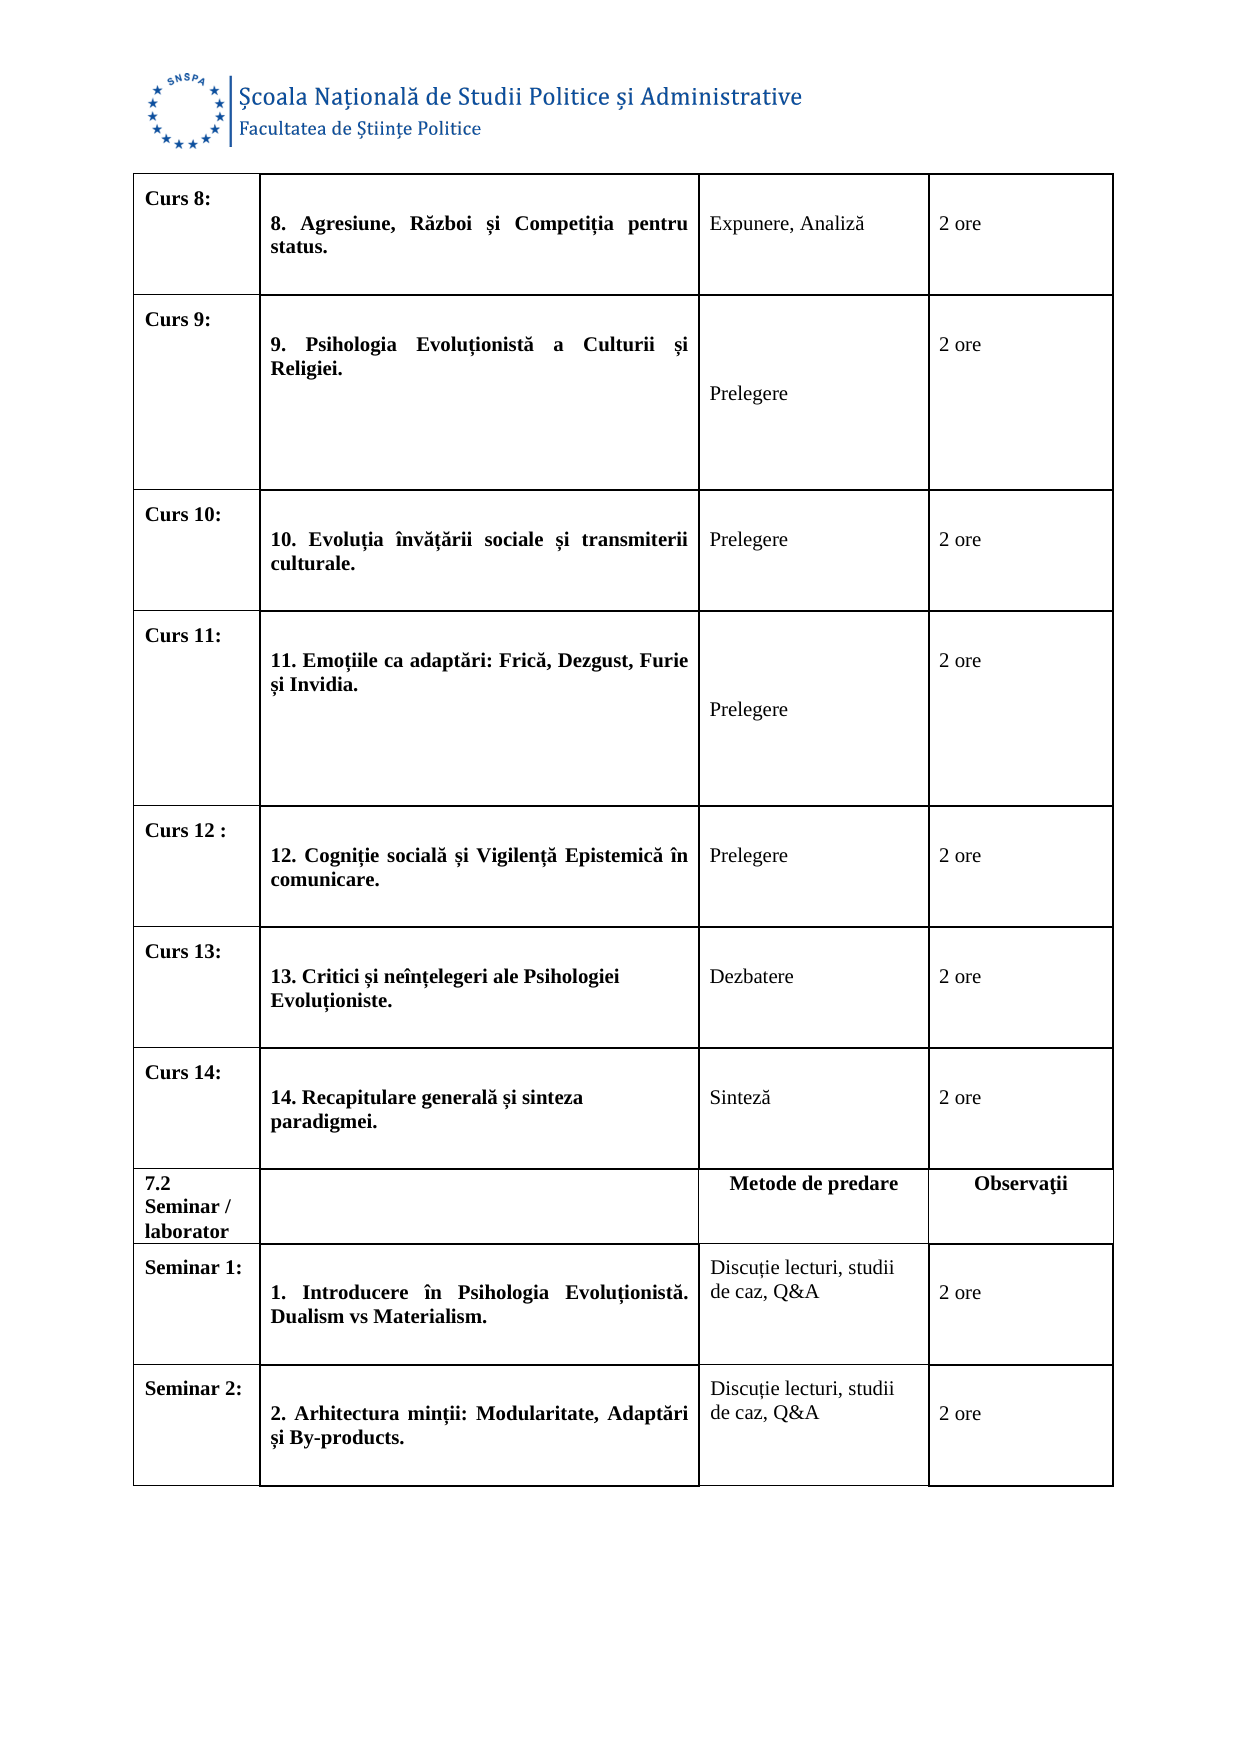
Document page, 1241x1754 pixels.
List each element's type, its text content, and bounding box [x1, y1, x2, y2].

table_cell [261, 1170, 698, 1243]
table_cell 9. Psihologia Evoluționistă a Culturii și Religiei. [261, 296, 698, 489]
table_cell Curs 9: [134, 295, 259, 489]
table_cell 14. Recapitulare generală și sinteza paradigmei. [261, 1049, 698, 1168]
table_cell Prelegere [700, 296, 928, 489]
table_cell 2. Arhitectura minții: Modularitate, Adaptări și By-products. [261, 1366, 698, 1485]
table_cell Observaţii [929, 1170, 1113, 1243]
table_cell 2 ore [930, 491, 1112, 610]
table_cell 2 ore [930, 928, 1112, 1047]
table_cell Seminar 2: [134, 1365, 259, 1485]
table_cell 1. Introducere în Psihologia Evoluționistă. Dualism vs Materialism. [261, 1245, 698, 1364]
table_cell 12. Cogniție socială și Vigilență Epistemică în comunicare. [261, 807, 698, 926]
table_cell 2 ore [930, 807, 1112, 926]
table_cell 11. Emoțiile ca adaptări: Frică, Dezgust, Furie și Invidia. [261, 612, 698, 805]
table_cell Metode de predare [699, 1170, 928, 1243]
table_cell Expunere, Analiză [700, 175, 928, 294]
table_cell 2 ore [930, 1049, 1112, 1168]
table_cell Curs 14: [134, 1048, 259, 1168]
table_cell 8. Agresiune, Război și Competiția pentru status. [261, 175, 698, 294]
table_cell Discuție lecturi, studii de caz, Q&A [700, 1365, 928, 1485]
table_cell 2 ore [930, 296, 1112, 489]
table_cell Prelegere [700, 491, 928, 610]
table_cell Curs 11: [134, 611, 259, 805]
table_cell 7.2 Seminar / laborator [134, 1169, 259, 1243]
table_cell Prelegere [700, 807, 928, 926]
table_cell 2 ore [930, 612, 1112, 805]
table_cell Curs 12 : [134, 806, 259, 926]
picture [147, 73, 803, 149]
table_cell 10. Evoluția învățării sociale și transmiterii culturale. [261, 491, 698, 610]
table_cell 2 ore [930, 1366, 1112, 1485]
table_cell Discuție lecturi, studii de caz, Q&A [700, 1244, 928, 1364]
table_cell Curs 10: [134, 490, 259, 610]
table_cell Curs 13: [134, 927, 259, 1047]
table_cell Prelegere [700, 612, 928, 805]
table_cell 2 ore [930, 1245, 1112, 1364]
table_cell Dezbatere [700, 928, 928, 1047]
table_cell 13. Critici și neînțelegeri ale Psihologiei Evoluționiste. [261, 928, 698, 1047]
table_cell Sinteză [700, 1049, 928, 1168]
table_cell Curs 8: [134, 174, 259, 294]
table_cell Seminar 1: [134, 1244, 259, 1364]
table_cell 2 ore [930, 175, 1112, 294]
